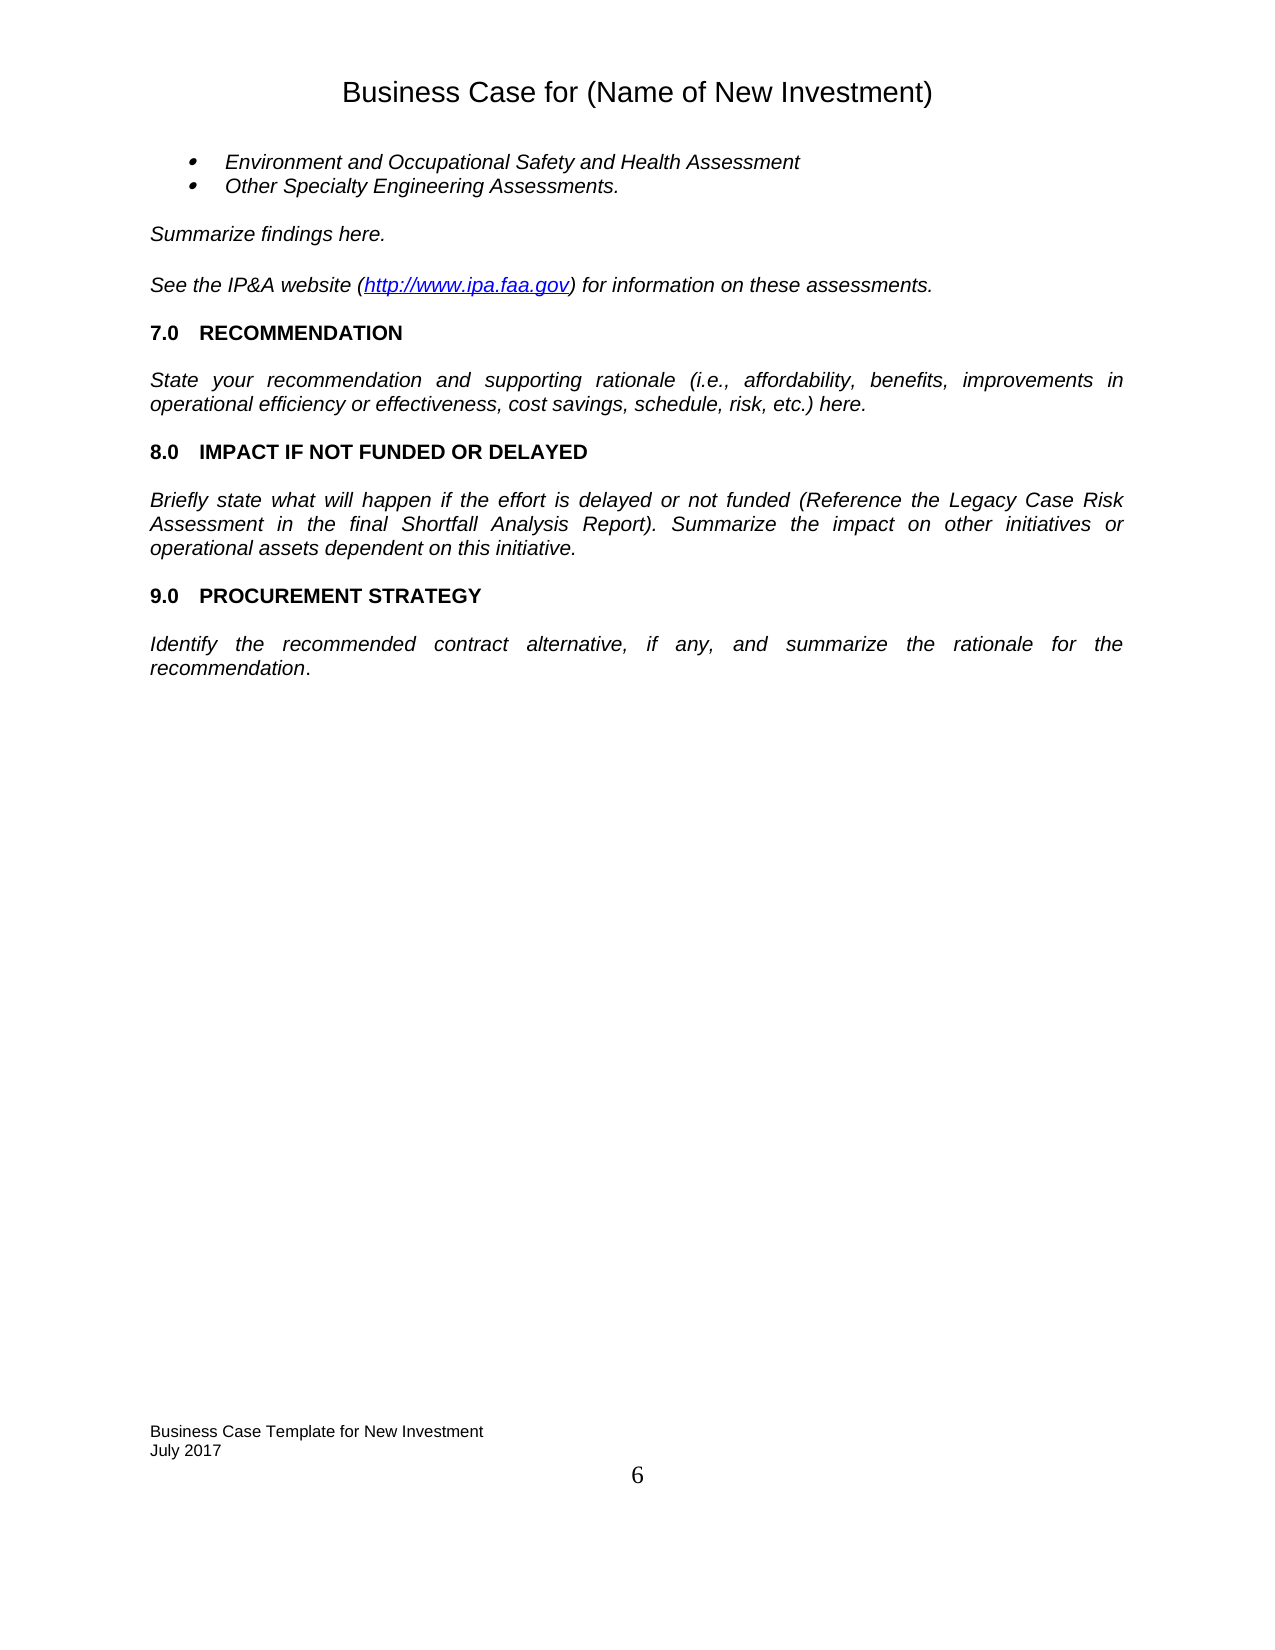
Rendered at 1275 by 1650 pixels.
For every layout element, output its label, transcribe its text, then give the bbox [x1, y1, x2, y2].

subtitle Recommendation [150, 320, 1125, 344]
subtitle Impact if Not Funded OR DELAYED [150, 440, 1125, 464]
text See the IP&A website (http://www.ipa.faa.gov) for information on these assessments. [150, 272, 1125, 296]
subtitle Procurement Strategy [150, 584, 1125, 608]
text State your recommendation and supporting rationale (i.e., affordability, benefits, improvements in operational efficiency or effectiveness, cost savings, schedule, risk, etc.) here. [150, 368, 1125, 416]
text Briefly state what will happen if the effort is delayed or not funded (Reference the Legacy Case Risk Assessment in the final Shortfall Analysis Report). Summarize the impact on other initiatives or operational assets dependent on this initiative. [150, 488, 1125, 560]
list Environment and Occupational Safety and Health Assessment [187, 150, 1125, 174]
text Summarize findings here. [150, 222, 1125, 246]
text Identify the recommended contract alternative, if any, and summarize the rationale for the recommendation. [150, 632, 1125, 680]
list Other Specialty Engineering Assessments. [187, 174, 1125, 198]
